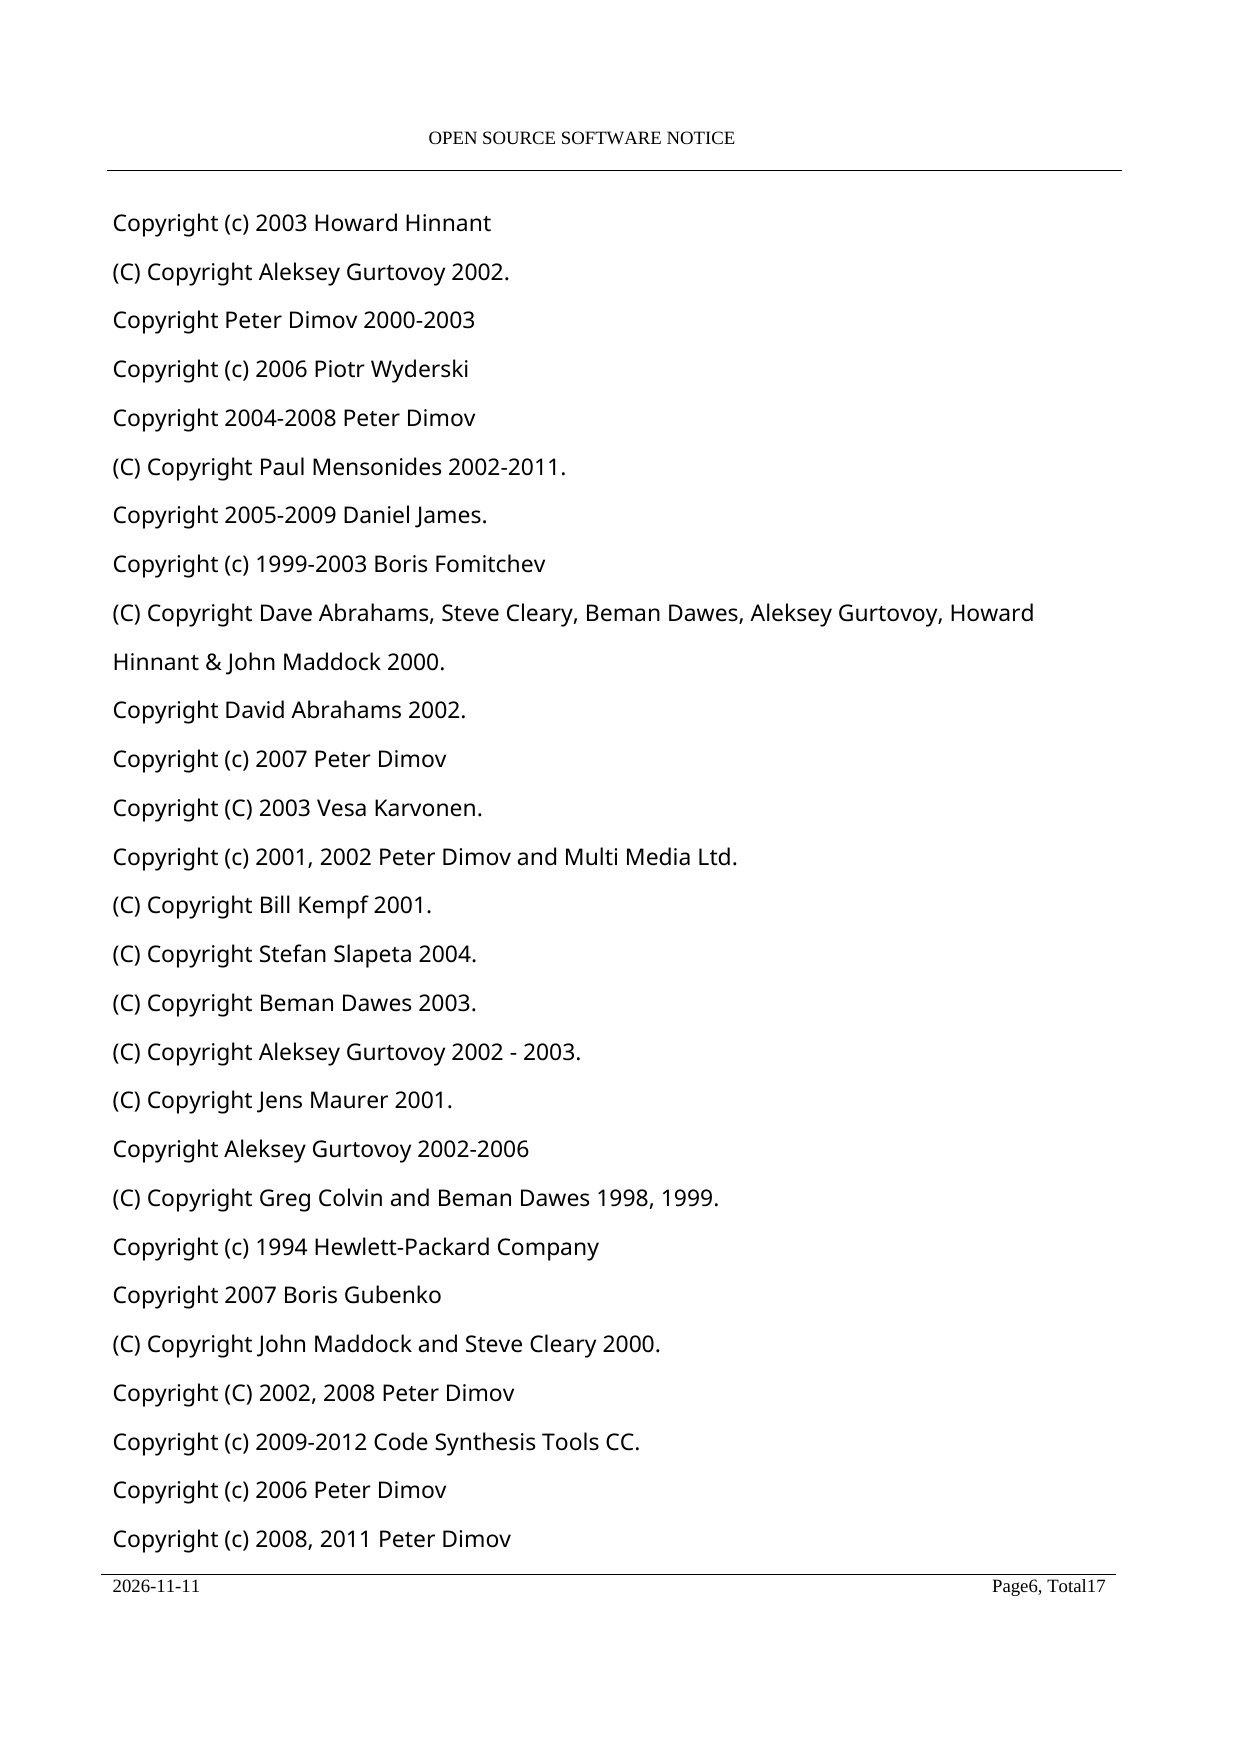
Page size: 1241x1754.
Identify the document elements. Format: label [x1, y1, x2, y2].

text [112, 206, 1128, 1555]
